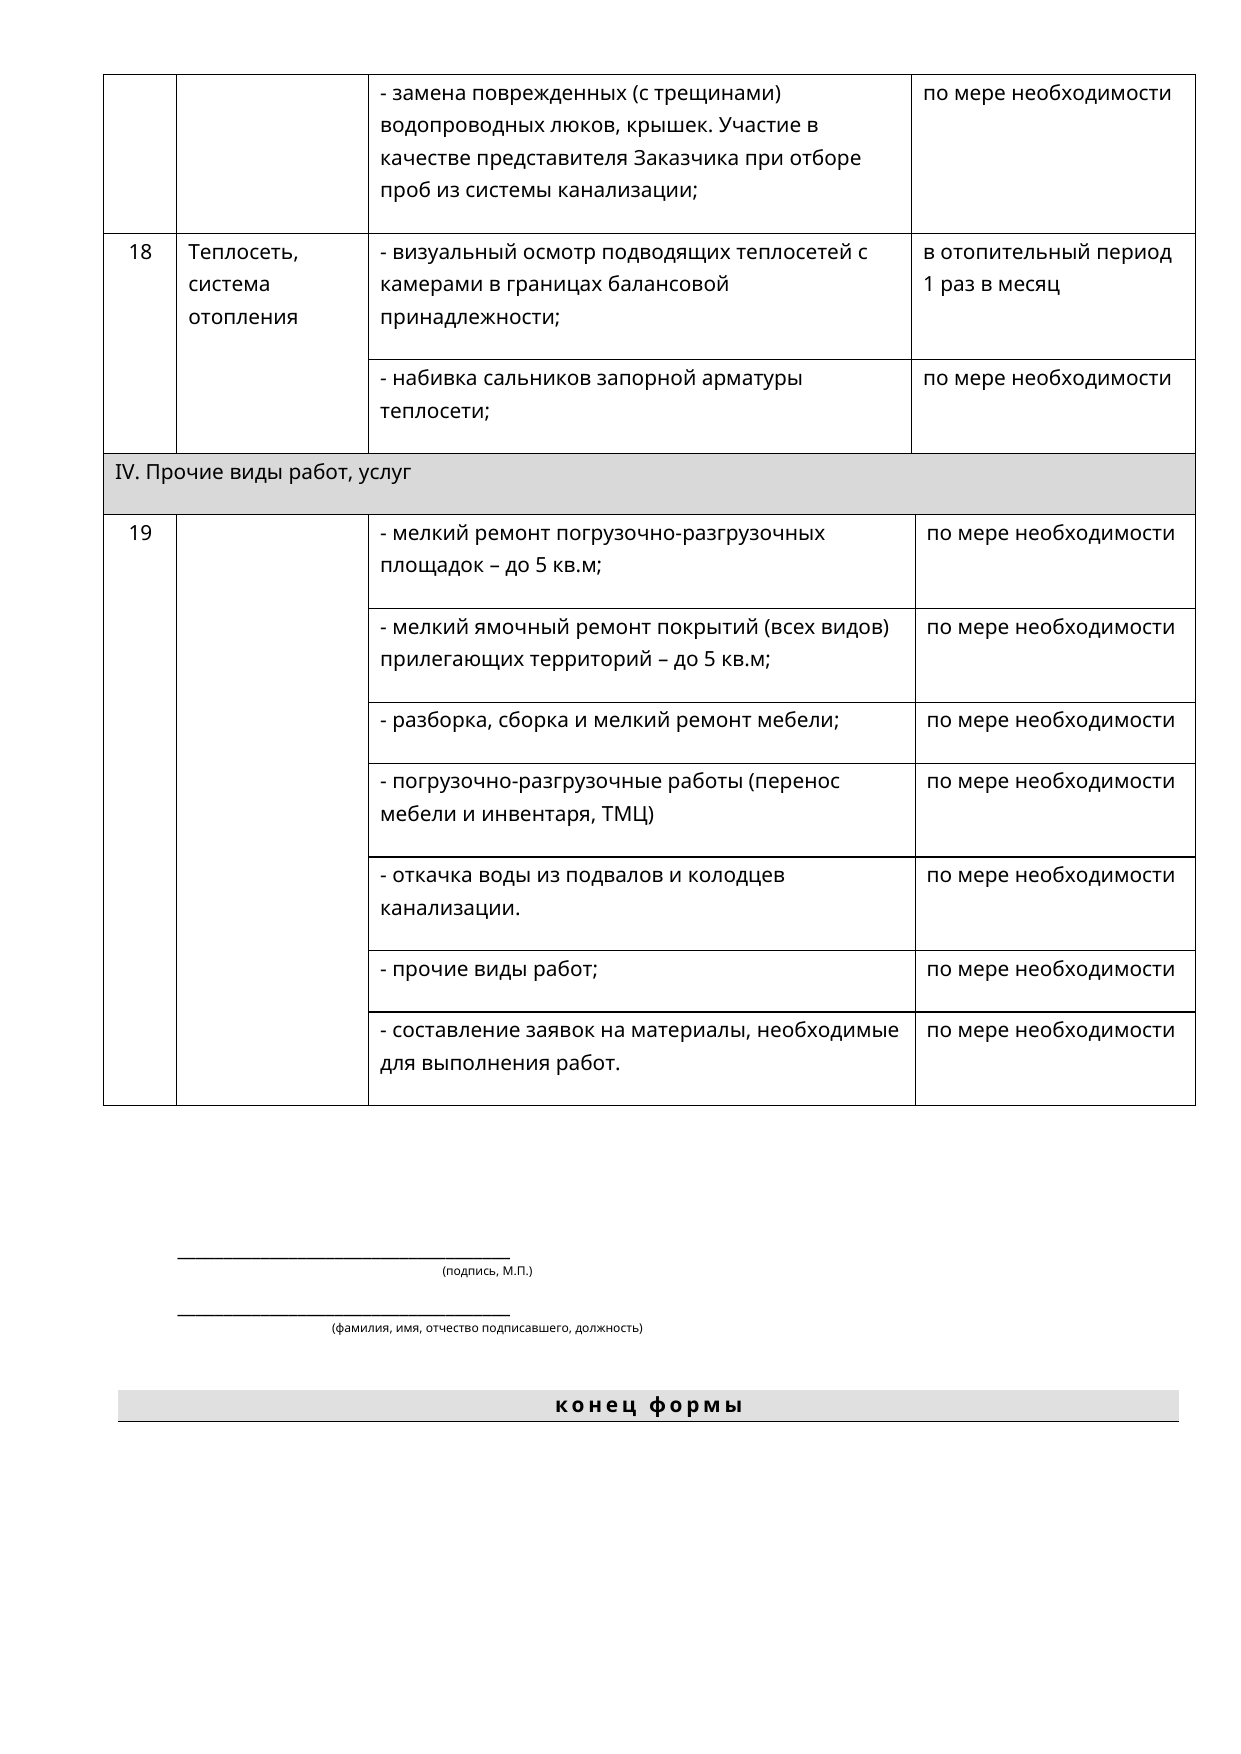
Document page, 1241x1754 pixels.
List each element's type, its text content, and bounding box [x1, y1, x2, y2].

table_cell - разборка, сборка и мелкий ремонт мебели; [369, 703, 915, 763]
table_cell - составление заявок на материалы, необходимые для выполнения работ. [369, 1013, 915, 1105]
table_cell - погрузочно-разгрузочные работы (перенос мебели и инвентаря, ТМЦ) [369, 764, 915, 856]
table_cell - прочие виды работ; [369, 951, 915, 1011]
table_cell по мере необходимости [916, 858, 1195, 950]
table_cell по мере необходимости [916, 951, 1195, 1011]
table_cell - мелкий ремонт погрузочно-разгрузочных площадок – до 5 кв.м; [369, 515, 915, 608]
table_cell - набивка сальников запорной арматуры теплосети; [369, 360, 911, 453]
text (фамилия, имя, отчество подписавшего, должность) [118, 1319, 797, 1348]
table_cell по мере необходимости [912, 75, 1195, 233]
table_cell в отопительный период 1 раз в месяц [912, 234, 1195, 359]
text ____________________________________ [118, 1234, 1181, 1262]
text (подпись, М.П.) [118, 1262, 797, 1291]
table_cell - визуальный осмотр подводящих теплосетей с камерами в границах балансовой принадлежности; [369, 234, 911, 359]
text ____________________________________ [118, 1291, 1181, 1319]
table_cell по мере необходимости [916, 515, 1195, 608]
table_cell по мере необходимости [916, 703, 1195, 763]
table_cell - откачка воды из подвалов и колодцев канализации. [369, 858, 915, 950]
table_cell Теплосеть, система отопления [177, 234, 368, 453]
table_cell 18 [104, 234, 176, 453]
table_cell - замена поврежденных (с трещинами) водопроводных люков, крышек. Участие в качестве представителя Заказчика при отборе проб из системы канализации; [369, 75, 911, 233]
text конец формы [118, 1390, 1179, 1421]
table_cell по мере необходимости [916, 609, 1195, 702]
table_cell [177, 515, 368, 1105]
table_cell по мере необходимости [916, 1013, 1195, 1105]
table_cell по мере необходимости [912, 360, 1195, 453]
table_cell по мере необходимости [916, 764, 1195, 856]
table_cell - мелкий ямочный ремонт покрытий (всех видов) прилегающих территорий – до 5 кв.м; [369, 609, 915, 702]
table_cell 19 [104, 515, 176, 1105]
table_cell IV. Прочие виды работ, услуг [104, 454, 1195, 514]
